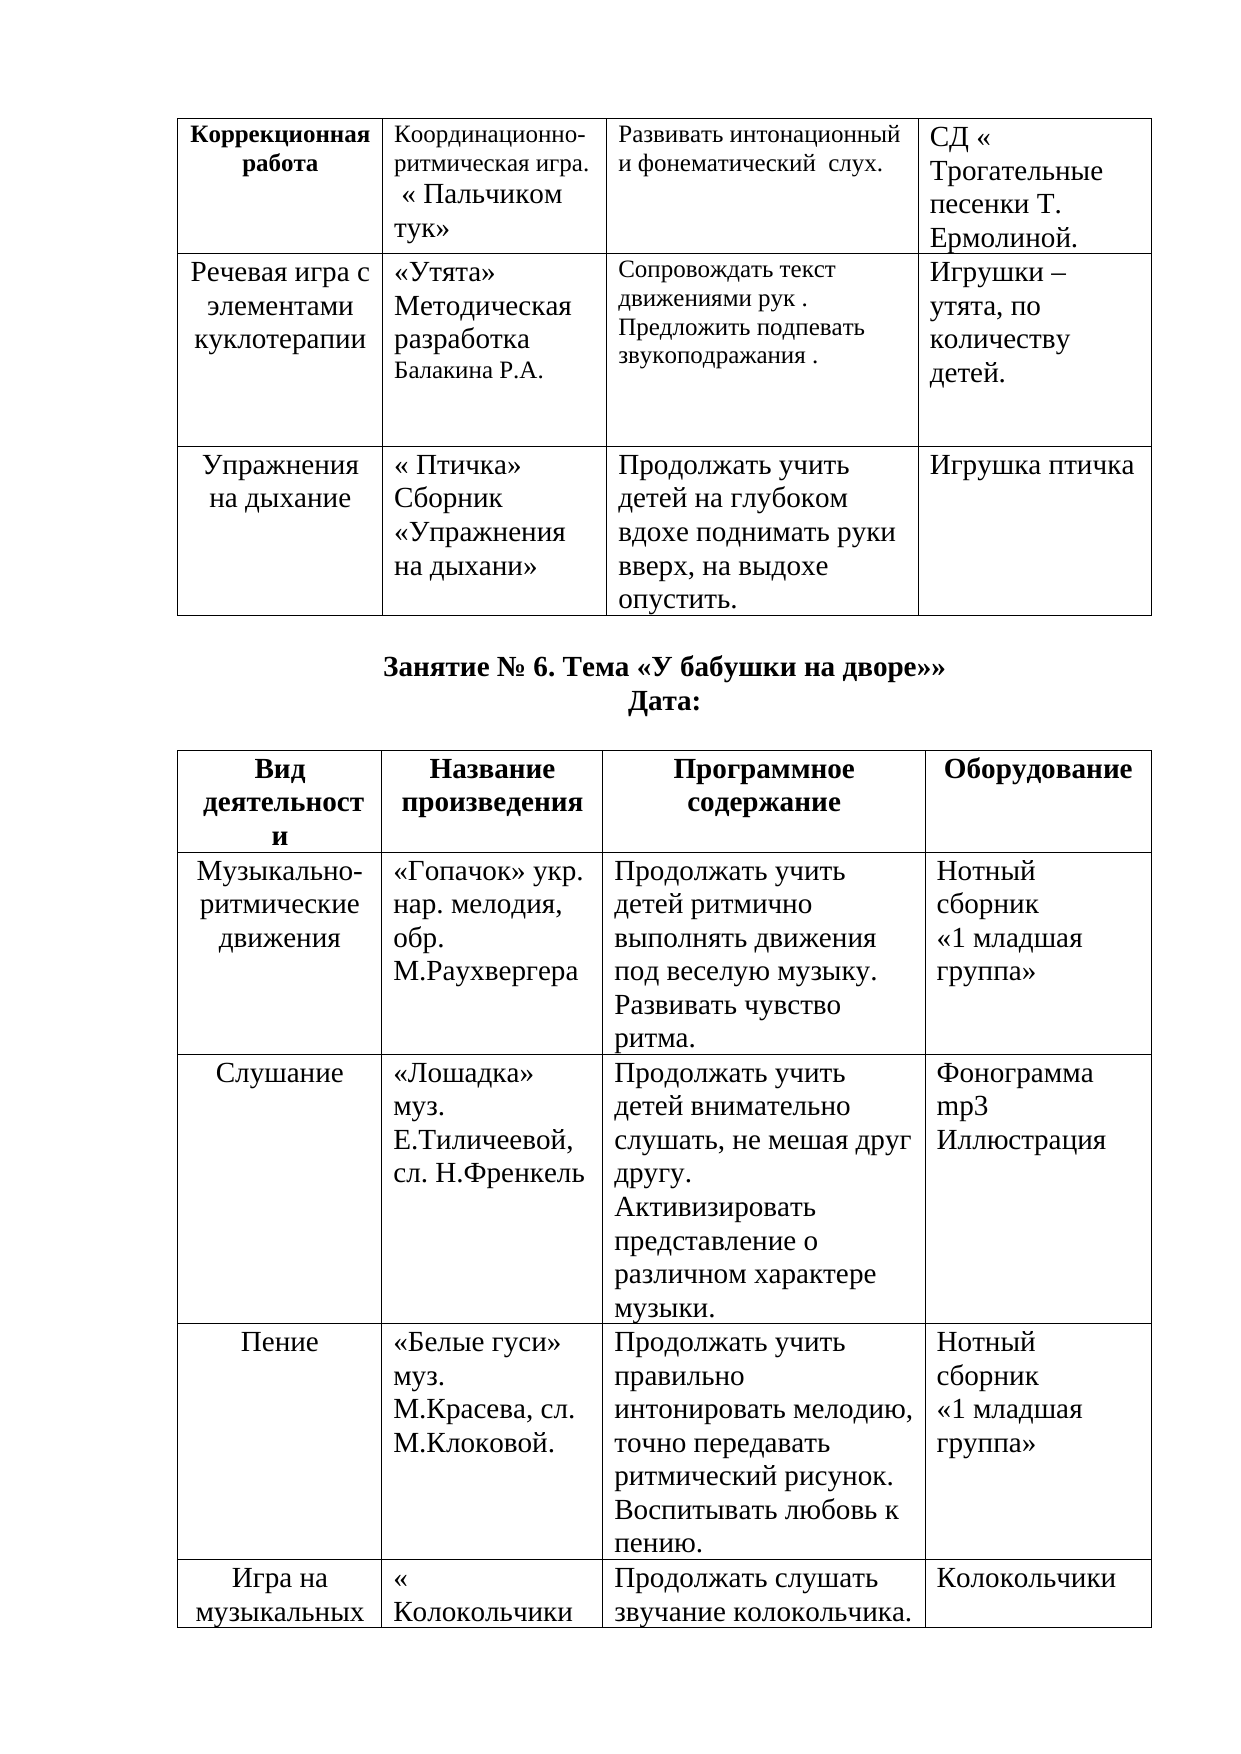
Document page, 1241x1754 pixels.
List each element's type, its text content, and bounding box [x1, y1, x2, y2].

text Дата: [177, 683, 1152, 716]
table_header Оборудование [926, 751, 1151, 852]
table_cell «Лошадка» муз. Е.Тиличеевой, сл. Н.Френкель [382, 1055, 602, 1323]
table_cell Продолжать учить детей внимательно слушать, не мешая друг другу. Активизировать представление о различном характере музыки. [603, 1055, 925, 1323]
table_cell Пение [178, 1324, 381, 1559]
table_cell Фонограмма mp3 Иллюстрация [926, 1055, 1151, 1323]
table_cell Продолжать учить детей на глубоком вдохе поднимать руки вверх, на выдохе опустить. [607, 447, 918, 615]
table_cell Координационно- ритмическая игра. « Пальчиком тук» [383, 119, 606, 253]
table_cell «Белые гуси» муз. М.Красева, сл. М.Клоковой. [382, 1324, 602, 1559]
table_cell Игрушки – утята, по количеству детей. [919, 254, 1151, 446]
table_cell Колокольчики [926, 1560, 1151, 1627]
table_cell Продолжать учить детей ритмично выполнять движения под веселую музыку. Развивать чувство ритма. [603, 853, 925, 1054]
table_cell «Утята» Методическая разработка Балакина Р.А. [383, 254, 606, 446]
text Занятие № 6. Тема «У бабушки на дворе»» [177, 649, 1152, 683]
table_cell Слушание [178, 1055, 381, 1323]
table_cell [178, 1560, 381, 1627]
table_header Программное содержание [603, 751, 925, 852]
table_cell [603, 1560, 925, 1627]
table_cell Музыкально-ритмические движения [178, 853, 381, 1054]
table_cell Коррекционная работа [178, 119, 382, 253]
table_cell Игрушка птичка [919, 447, 1151, 615]
table_cell Речевая игра с элементами куклотерапии [178, 254, 382, 446]
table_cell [382, 1560, 602, 1627]
table_cell «Гопачок» укр. нар. мелодия, обр. М.Раухвергера [382, 853, 602, 1054]
table_cell Упражнения на дыхание [178, 447, 382, 615]
table_cell Развивать интонационный и фонематический слух. [607, 119, 918, 253]
table_cell « Птичка» Сборник «Упражнения на дыхани» [383, 447, 606, 615]
table_cell Нотный сборник «1 младшая группа» [926, 853, 1151, 1054]
table_cell Нотный сборник «1 младшая группа» [926, 1324, 1151, 1559]
table_cell Сопровождать текст движениями рук . Предложить подпевать звукоподражания . [607, 254, 918, 446]
table_header Вид деятельности [178, 751, 381, 852]
table_cell СД « Трогательные песенки Т. Ермолиной. [919, 119, 1151, 253]
table_cell Продолжать учить правильно интонировать мелодию, точно передавать ритмический рисунок. Воспитывать любовь к пению. [603, 1324, 925, 1559]
table_header Название произведения [382, 751, 602, 852]
